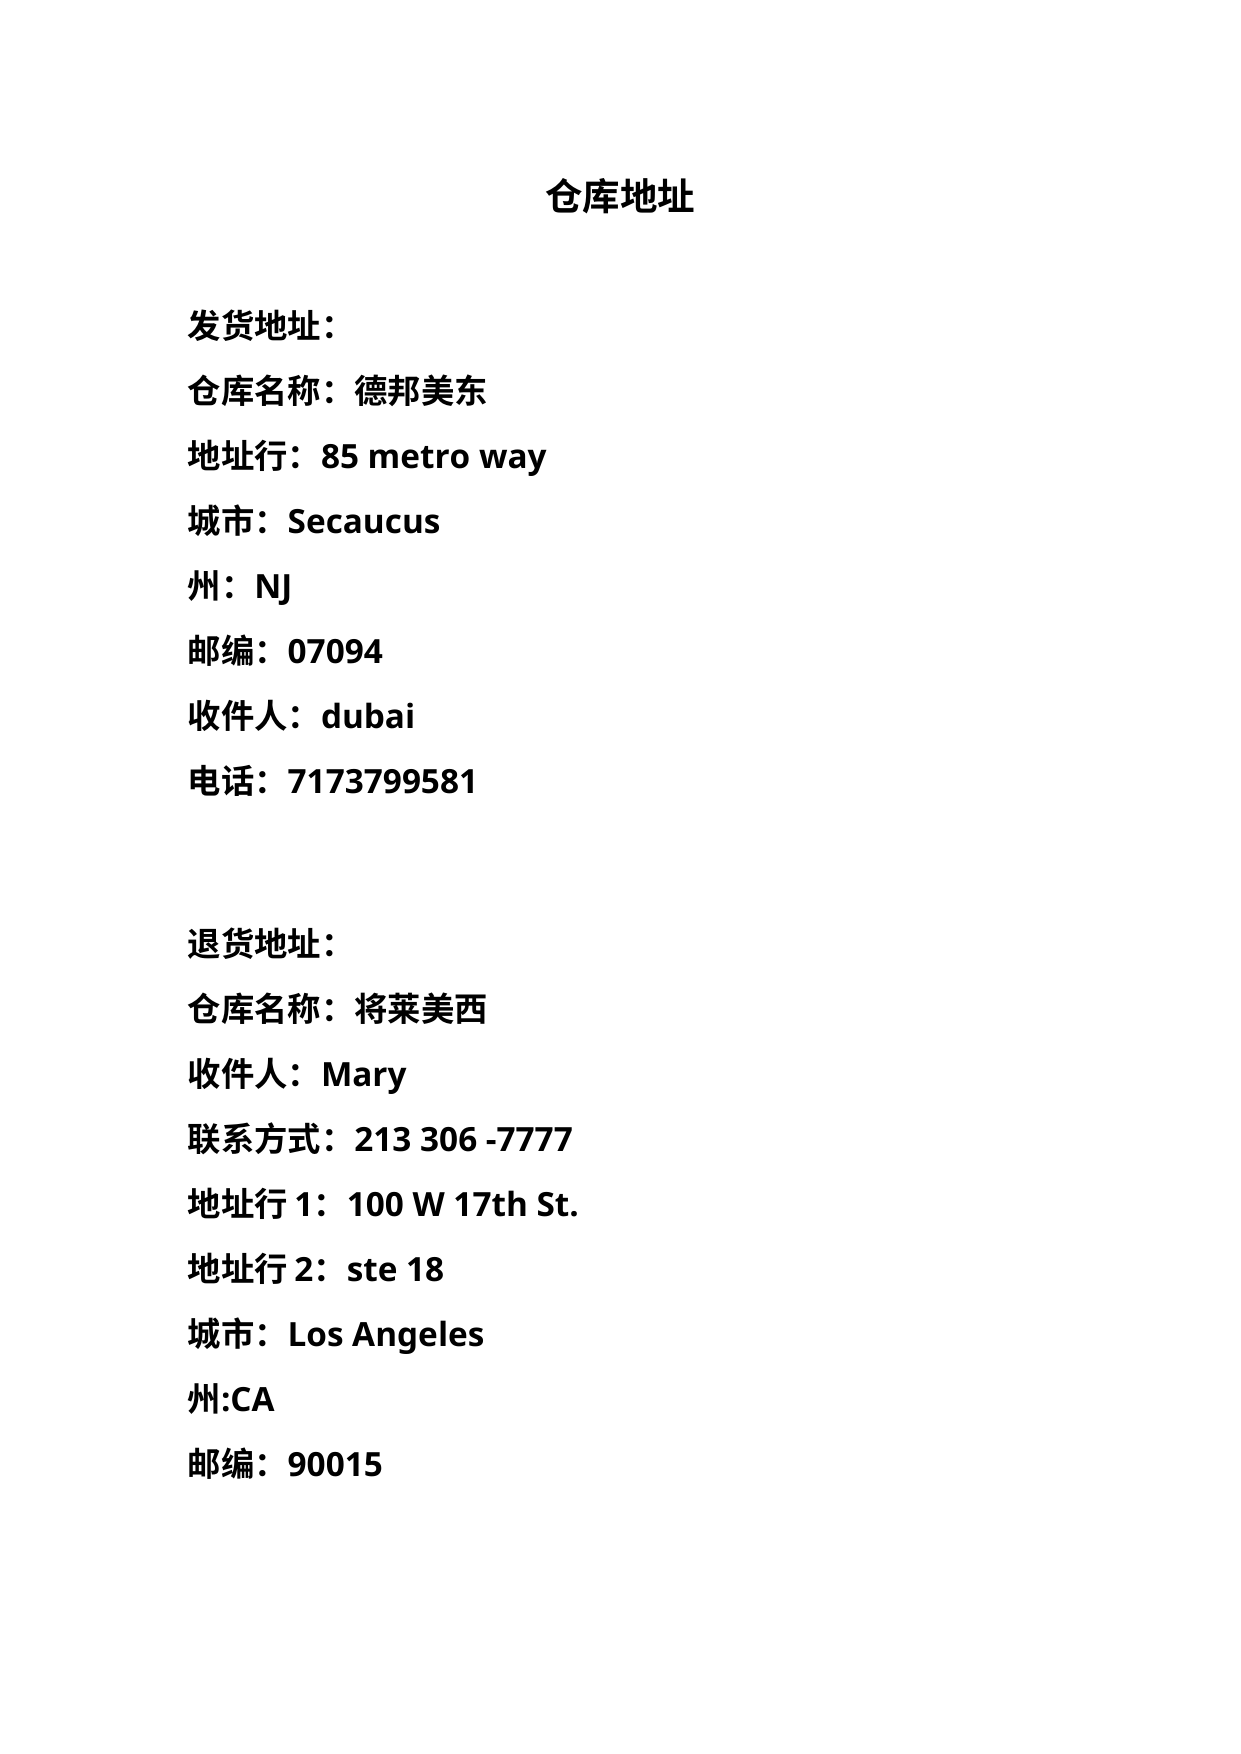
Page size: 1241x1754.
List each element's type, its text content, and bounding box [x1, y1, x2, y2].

text 仓库地址 [187, 162, 1053, 227]
text 退货地址： 仓库名称：将莱美西 收件人：Mary 联系方式：213 306 -7777 地址行1：100 W 17th St. 地址行2：ste 18 城市：Los Angeles 州:CA 邮编：90015 [187, 844, 1053, 1494]
text 发货地址： 仓库名称：德邦美东 地址行：85 metro way 城市：Secaucus 州：NJ 邮编：07094 收件人：dubai 电话：7173799581 [187, 292, 1053, 844]
